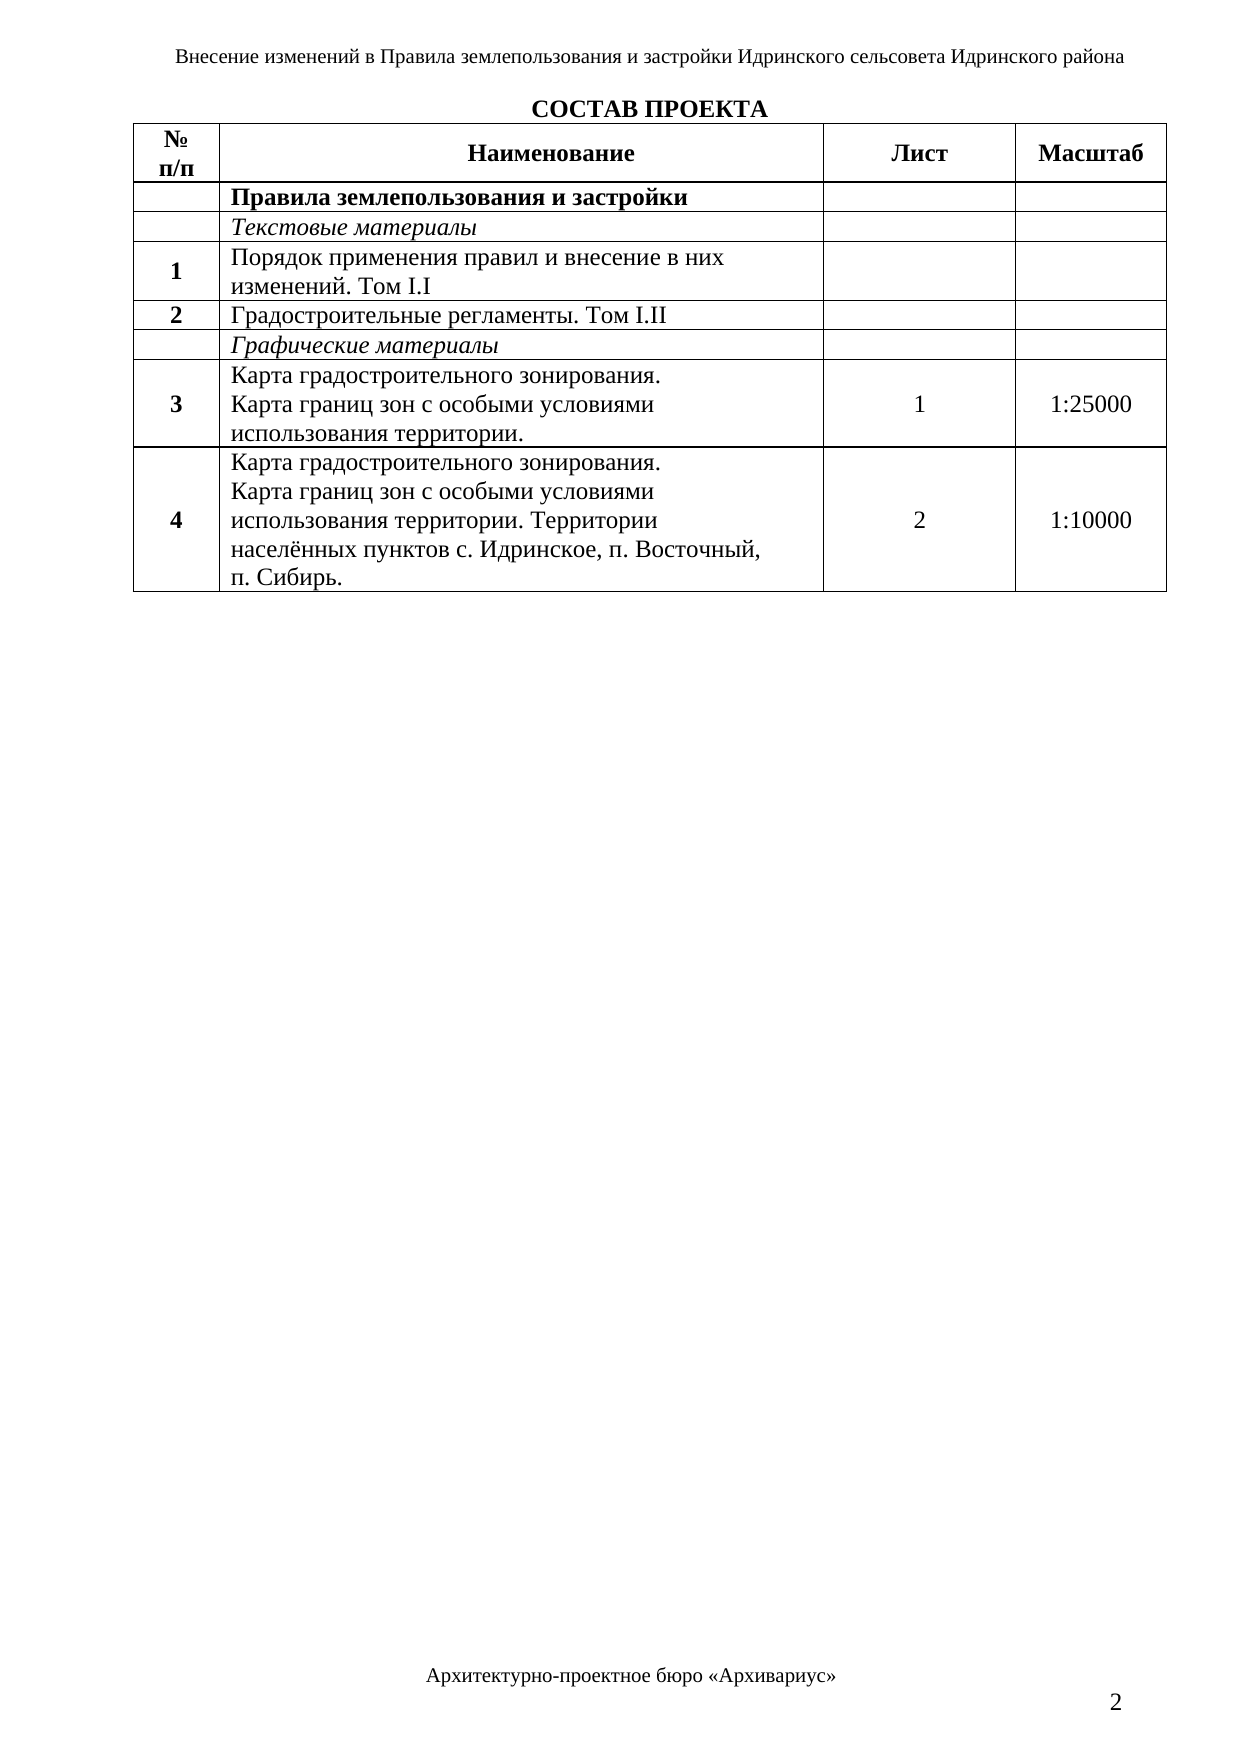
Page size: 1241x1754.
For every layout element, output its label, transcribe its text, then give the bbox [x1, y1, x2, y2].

table_cell 2 [824, 448, 1015, 591]
table_cell [134, 212, 219, 241]
table_cell Карта градостроительного зонирования. Карта границ зон с особыми условиями использования территории. [220, 360, 823, 446]
table_header Масштаб [1016, 124, 1166, 181]
table_cell Правила землепользования и застройки [220, 183, 823, 211]
table_cell Текстовые материалы [220, 212, 823, 241]
table_cell [824, 242, 1015, 299]
table_cell [824, 183, 1015, 211]
table_cell Карта градостроительного зонирования. Карта границ зон с особыми условиями использования территории. Территории населённых пунктов с. Идринское, п. Восточный, п. Сибирь. [220, 448, 823, 591]
table_header № п/п [134, 124, 219, 181]
table_cell [1016, 330, 1166, 359]
table_cell [824, 330, 1015, 359]
table_cell Градостроительные регламенты. Том I.II [220, 301, 823, 329]
table_cell 1:25000 [1016, 360, 1166, 446]
table_cell Графические материалы [220, 330, 823, 359]
table_cell [1016, 242, 1166, 299]
table_header Лист [824, 124, 1015, 181]
table_cell 2 [134, 301, 219, 329]
table_cell [824, 301, 1015, 329]
table_cell [1016, 301, 1166, 329]
table_cell [824, 212, 1015, 241]
table_cell 4 [134, 448, 219, 591]
table_cell 1 [134, 242, 219, 299]
table_cell 1:10000 [1016, 448, 1166, 591]
table_cell [134, 330, 219, 359]
table_header Наименование [220, 124, 823, 181]
table_cell 3 [134, 360, 219, 446]
table_cell Порядок применения правил и внесение в них изменений. Том I.I [220, 242, 823, 299]
table_cell [134, 183, 219, 211]
table_cell [1016, 183, 1166, 211]
table_cell [1016, 212, 1166, 241]
table_cell 1 [824, 360, 1015, 446]
text СОСТАВ ПРОЕКТА [148, 94, 1152, 123]
